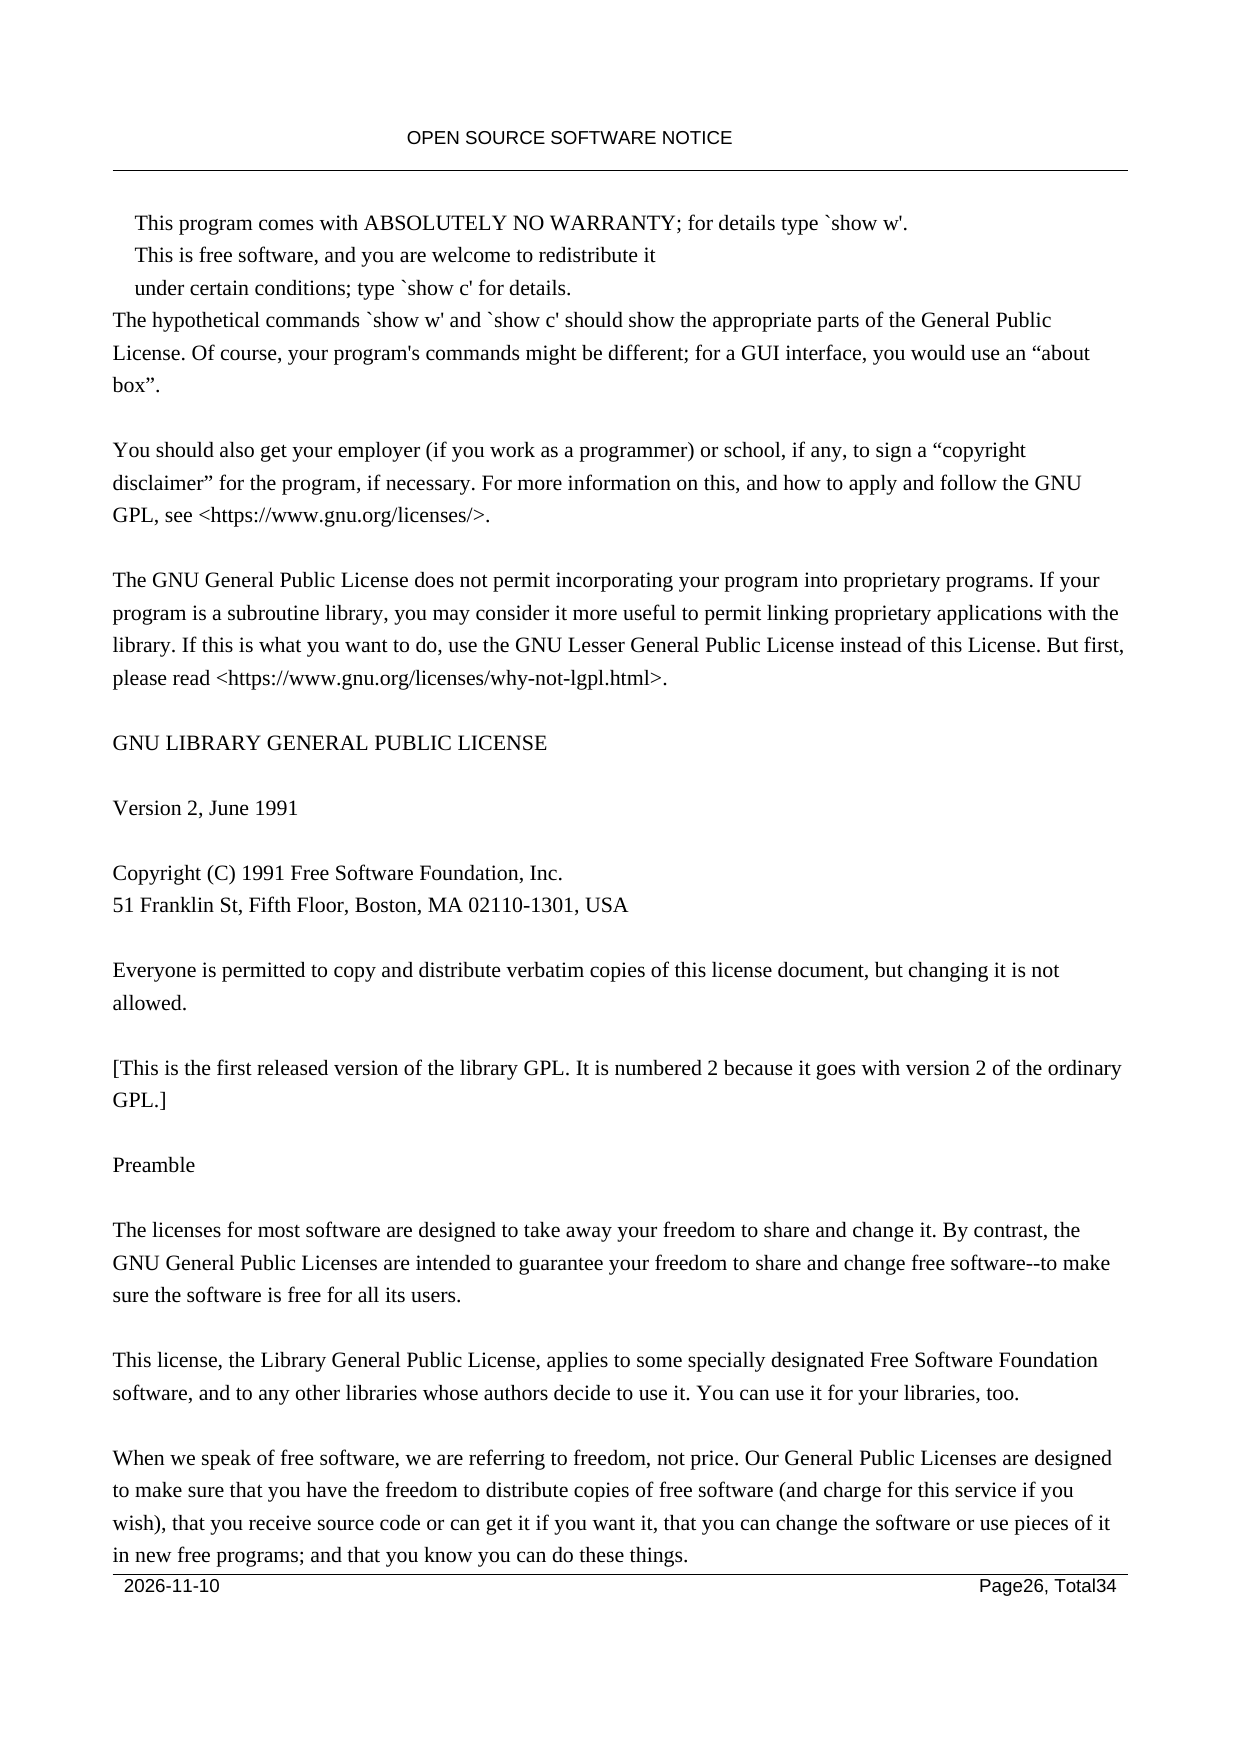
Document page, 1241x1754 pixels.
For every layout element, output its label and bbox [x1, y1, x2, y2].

text [112, 206, 1128, 1571]
